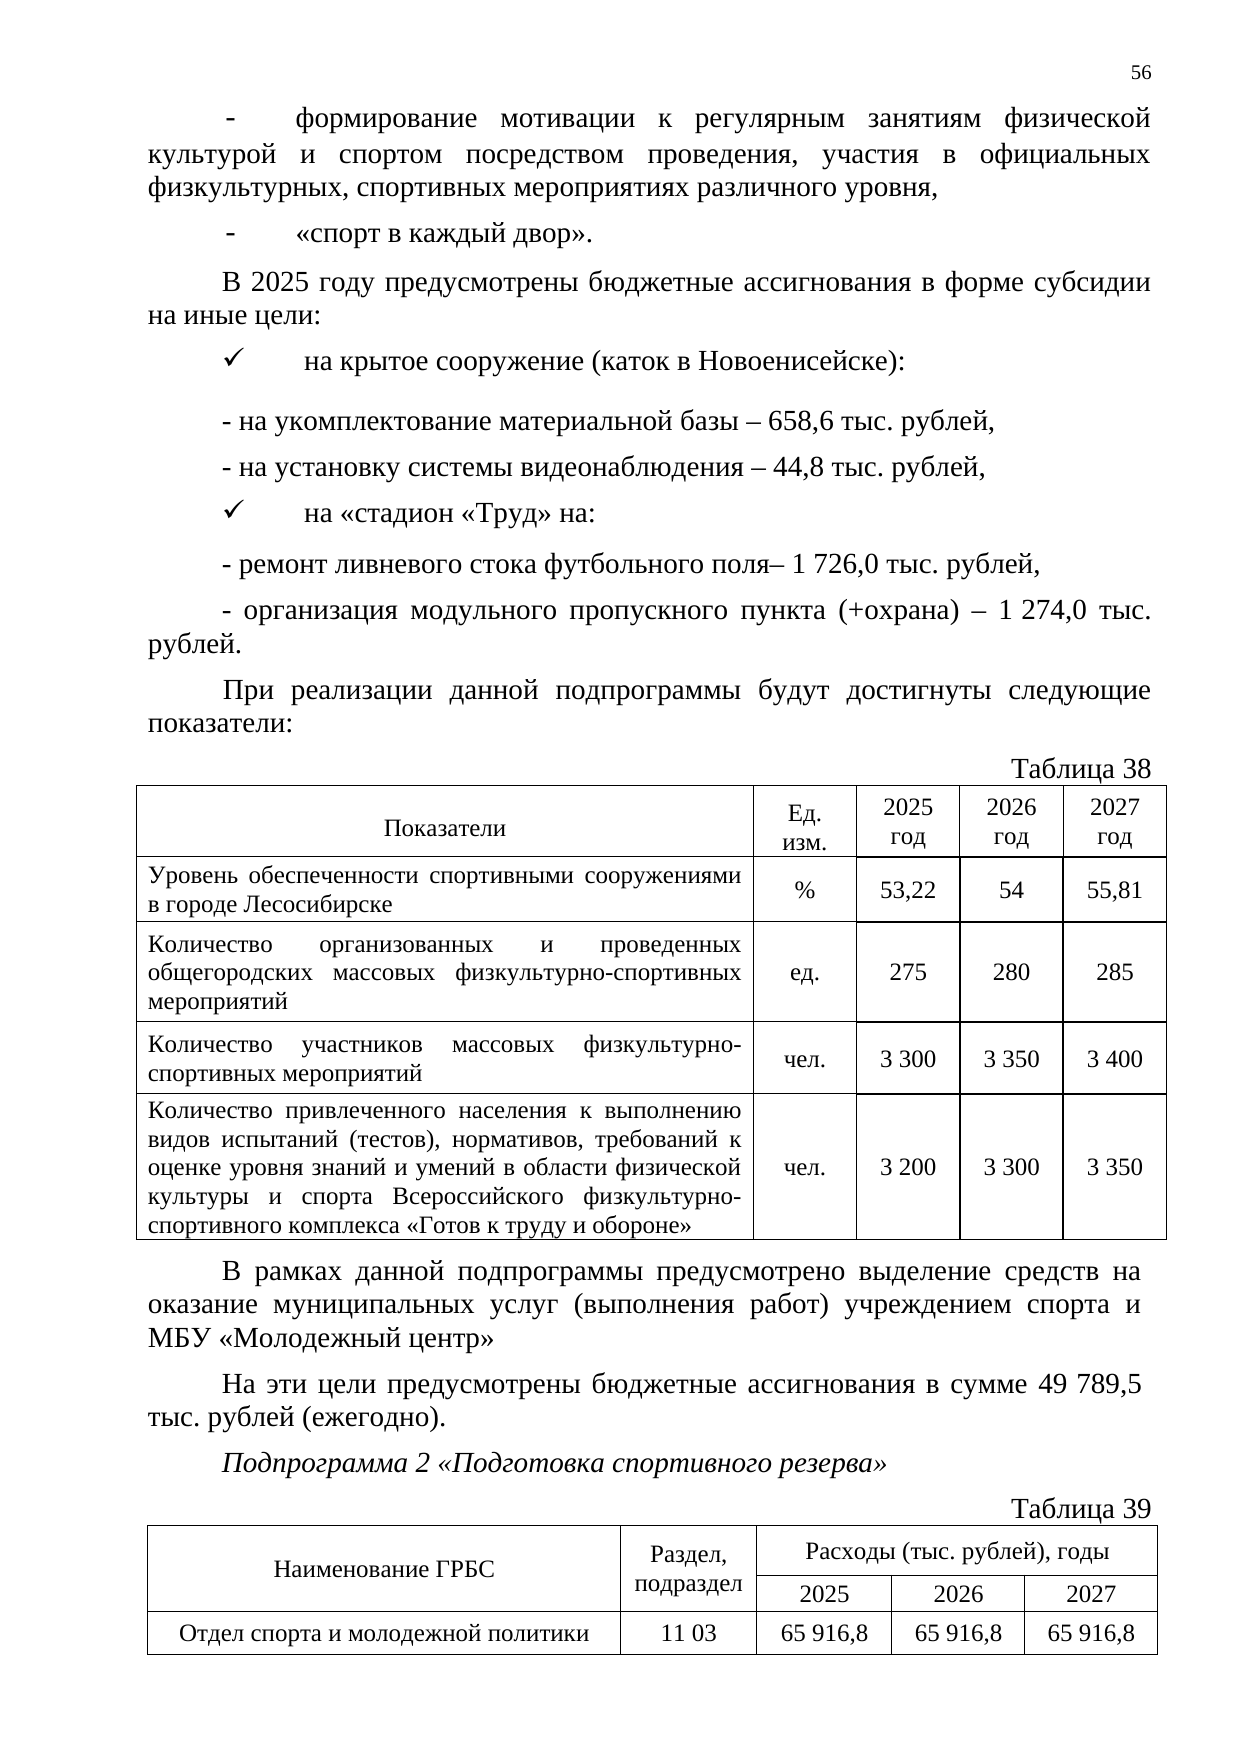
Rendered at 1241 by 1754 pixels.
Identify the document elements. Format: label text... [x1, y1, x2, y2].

text Подпрограмма 2 «Подготовка спортивного резерва» [148, 1445, 1152, 1479]
title В рамках данной подпрограммы предусмотрено выделение средств на оказание муниципальных услуг (выполнения работ) учреждением спорта и МБУ «Молодежный центр» [148, 1253, 1142, 1353]
table_cell 3 400 [1064, 1023, 1166, 1093]
table_cell 3 350 [1064, 1095, 1166, 1239]
table_header 2025 год [857, 786, 959, 856]
table_cell Уровень обеспеченности спортивными сооружениями в городе Лесосибирске [137, 857, 753, 921]
text - ремонт ливневого стока футбольного поля– 1 726,0 тыс. рублей, [148, 546, 1152, 580]
text Таблица 39 [148, 1491, 1152, 1525]
text - на укомплектование материальной базы – 658,6 тыс. рублей, [222, 403, 1152, 437]
table_cell 280 [961, 923, 1062, 1021]
title На эти цели предусмотрены бюджетные ассигнования в сумме 49 789,5 тыс. рублей (ежегодно). [148, 1366, 1142, 1433]
text - на установку системы видеонаблюдения – 44,8 тыс. рублей, [222, 449, 1152, 483]
table_cell 285 [1064, 923, 1166, 1021]
table_header Раздел, подраздел [621, 1526, 756, 1611]
table_cell 275 [857, 923, 959, 1021]
table_cell Количество привлеченного населения к выполнению видов испытаний (тестов), нормативов, требований к оценке уровня знаний и умений в области физической культуры и спорта Всероссийского физкультурно-спортивного комплекса «Готов к труду и обороне» [137, 1094, 753, 1239]
table_cell 55,81 [1064, 858, 1166, 921]
table_header Показатели [137, 786, 753, 856]
text В 2025 году предусмотрены бюджетные ассигнования в форме субсидии на иные цели: [148, 264, 1152, 331]
table_cell 11 03 [621, 1612, 756, 1654]
table_cell Количество организованных и проведенных общегородских массовых физкультурно-спортивных мероприятий [137, 922, 753, 1021]
table_cell 65 916,8 [892, 1612, 1024, 1654]
table_header 2027 год [1064, 786, 1166, 856]
table_cell 65 916,8 [1025, 1612, 1157, 1654]
list на крытое сооружение (каток в Новоенисейске): [222, 343, 1152, 377]
table_cell 54 [961, 858, 1062, 921]
table_cell 53,22 [857, 858, 959, 921]
table_cell 3 350 [961, 1023, 1062, 1093]
text - организация модульного пропускного пункта (+охрана) – 1 274,0 тыс. рублей. [148, 592, 1152, 659]
text При реализации данной подпрограммы будут достигнуты следующие показатели: [148, 672, 1152, 739]
table_cell 65 916,8 [757, 1612, 891, 1654]
table_cell % [754, 857, 856, 921]
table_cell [148, 1612, 620, 1654]
table_cell 2027 [1025, 1576, 1157, 1611]
table_cell 2026 [892, 1576, 1024, 1611]
table_cell чел. [754, 1022, 856, 1093]
table_header Ед. изм. [754, 786, 856, 856]
table_cell 3 300 [961, 1095, 1062, 1239]
table_cell Количество участников массовых физкультурно-спортивных мероприятий [137, 1022, 753, 1093]
table_cell 3 200 [857, 1095, 959, 1239]
table_header Наименование ГРБС [148, 1526, 620, 1611]
list «спорт в каждый двор». [148, 215, 1152, 251]
table_cell 3 300 [857, 1023, 959, 1093]
list на «стадион «Труд» на: [222, 495, 1152, 529]
table_cell 2025 [757, 1576, 891, 1611]
table_cell чел. [754, 1094, 856, 1239]
table_header Расходы (тыс. рублей), годы [757, 1526, 1157, 1574]
text Таблица 38 [148, 751, 1152, 785]
list формирование мотивации к регулярным занятиям физической культурой и спортом посредством проведения, участия в официальных физкультурных, спортивных мероприятиях различного уровня, [148, 100, 1152, 203]
table_header 2026 год [960, 786, 1063, 856]
table_cell ед. [754, 922, 856, 1021]
